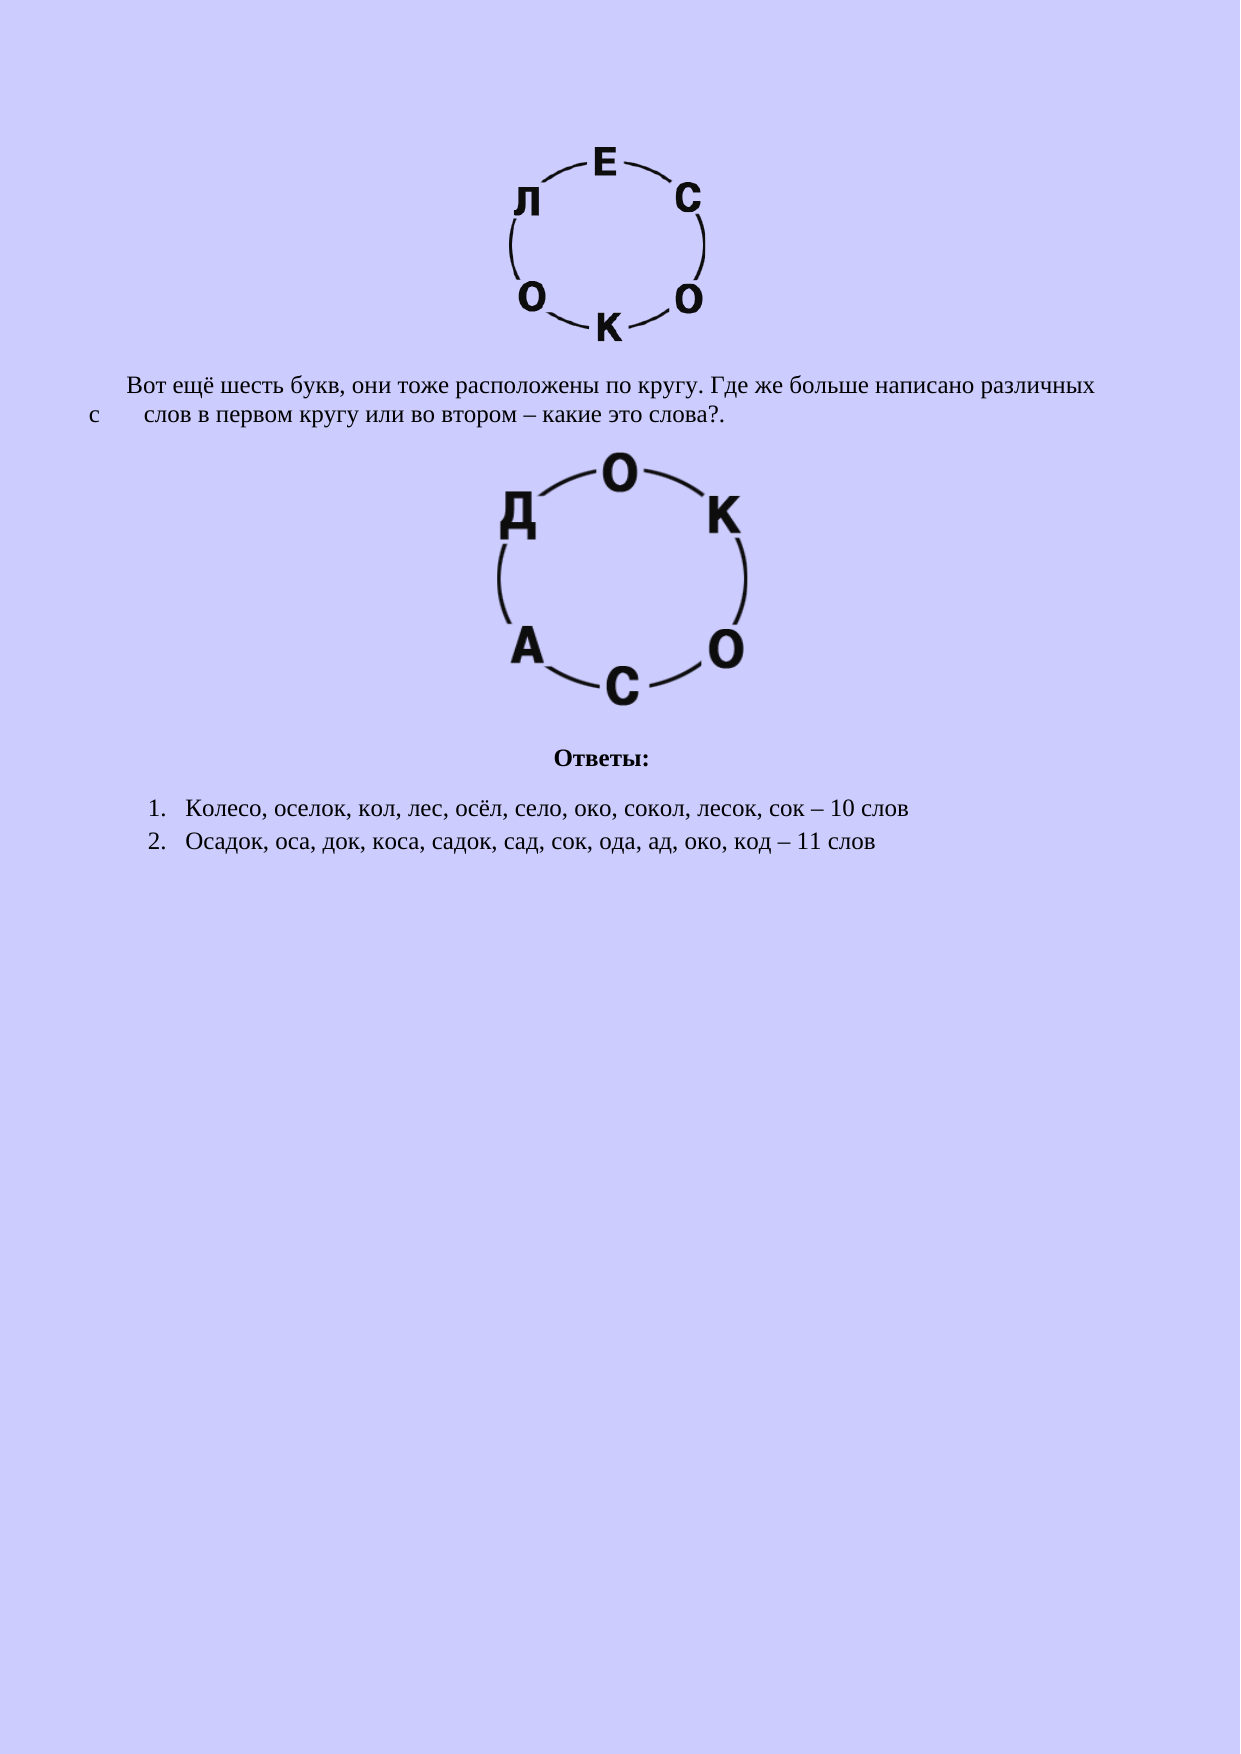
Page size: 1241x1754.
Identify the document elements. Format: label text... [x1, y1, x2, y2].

list Колесо, оселок, кол, лес, осёл, село, око, сокол, лесок, сок – 10 слов [148, 793, 1152, 822]
text Вот ещё шесть букв, они тоже расположены по кругу. Где же больше написано различных с слов в первом кругу или во втором – какие это слова?. [89, 370, 1152, 428]
picture [447, 427, 805, 744]
text Ответы: [236, 743, 1152, 772]
picture [469, 129, 750, 371]
list Осадок, оса, док, коса, садок, сад, сок, ода, ад, око, код – 11 слов [148, 826, 1152, 855]
